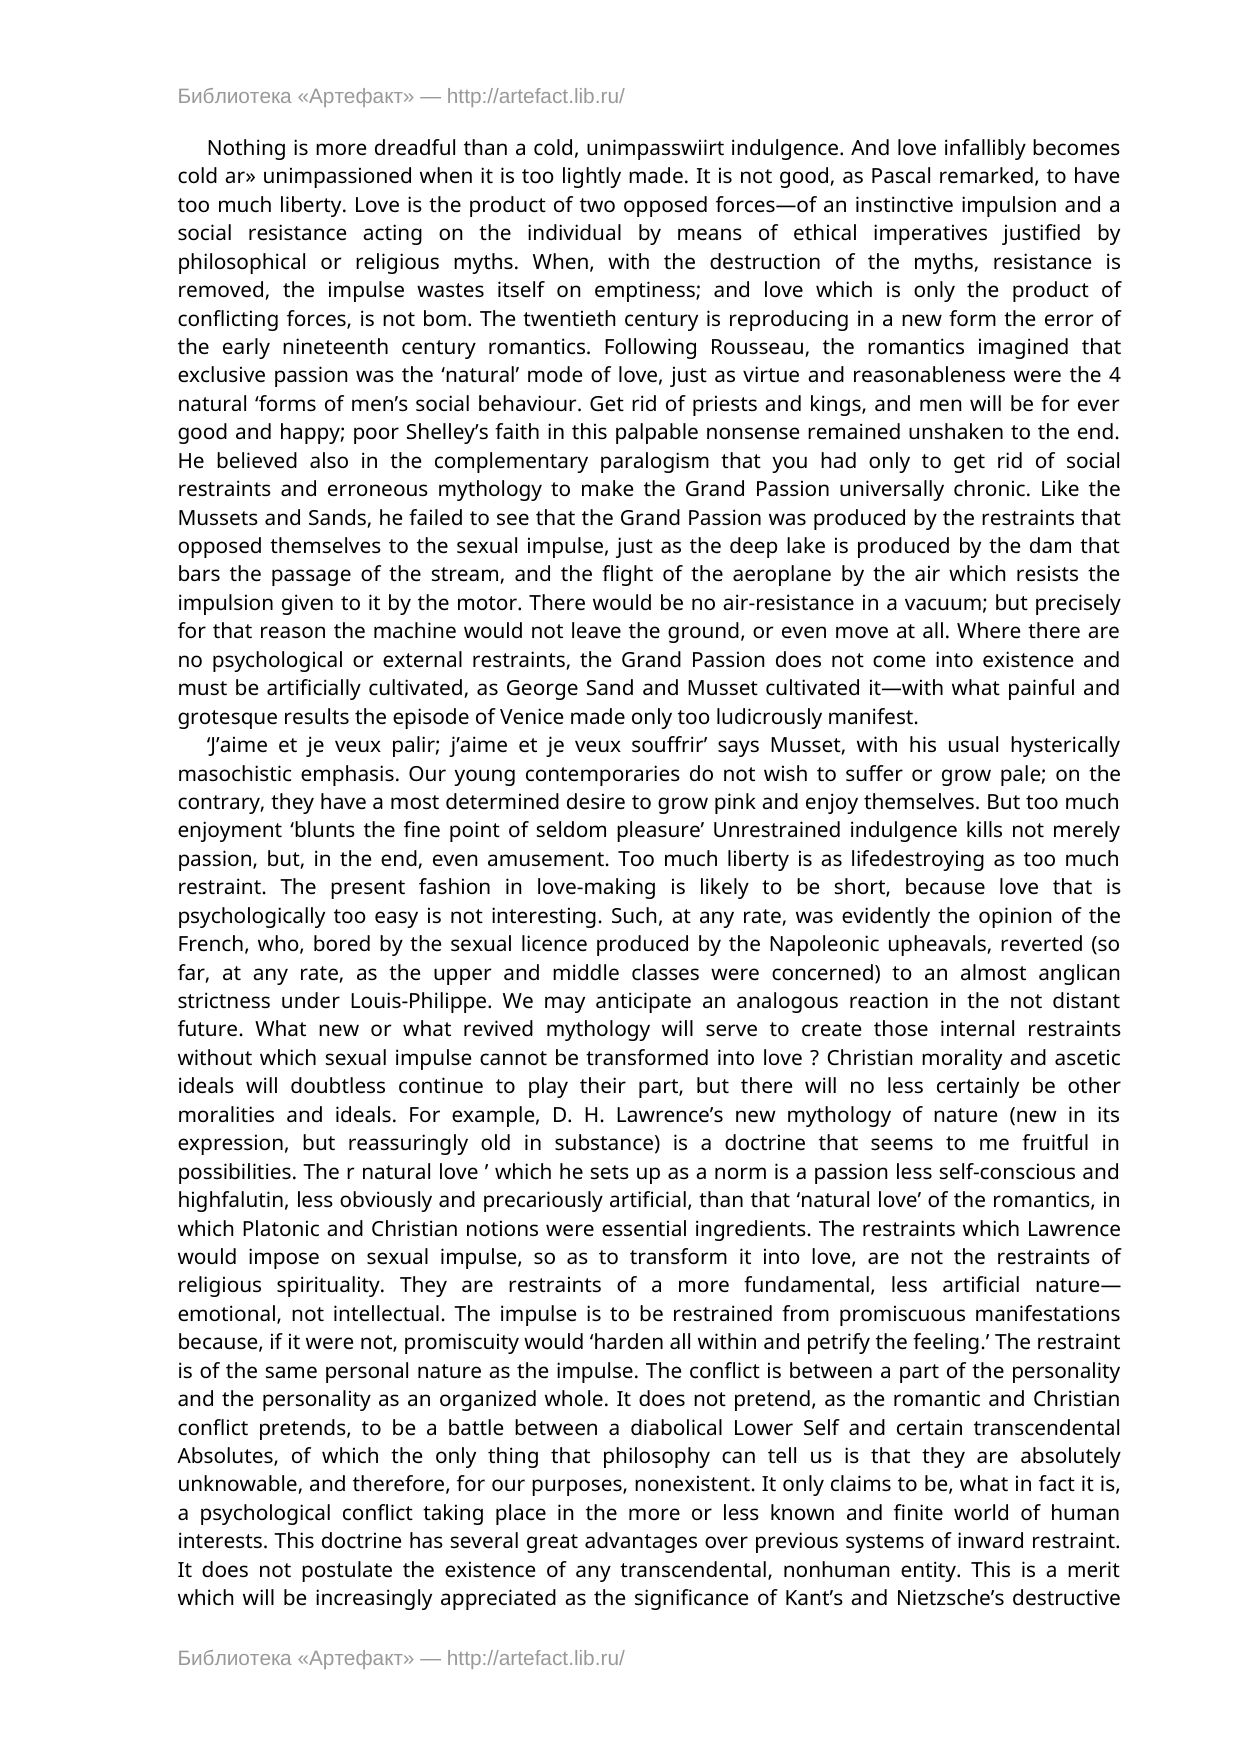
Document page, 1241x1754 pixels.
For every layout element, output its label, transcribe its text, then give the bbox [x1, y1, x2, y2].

text Nothing is more dreadful than a cold, unimpasswiirt indulgence. And love infallibly becomes cold ar» unimpassioned when it is too lightly made. It is not good, as Pascal remarked, to have too much liberty. Love is the product of two opposed forces—of an instinctive impulsion and a social resistance acting on the individual by means of ethical imperatives justified by philosophical or religious myths. When, with the destruction of the myths, resistance is removed, the impulse wastes itself on emptiness; and love which is only the product of conflicting forces, is not bom. The twentieth century is reproducing in a new form the error of the early nineteenth century romantics. Following Rousseau, the romantics imagined that exclusive passion was the ‘natural’ mode of love, just as virtue and reasonableness were the 4 natural ‘forms of men’s social behaviour. Get rid of priests and kings, and men will be for ever good and happy; poor Shelley’s faith in this palpable nonsense remained unshaken to the end. He believed also in the complementary paralogism that you had only to get rid of social restraints and erroneous mythology to make the Grand Passion universally chronic. Like the Mussets and Sands, he failed to see that the Grand Passion was produced by the restraints that opposed themselves to the sexual impulse, just as the deep lake is produced by the dam that bars the passage of the stream, and the flight of the aeroplane by the air which resists the impulsion given to it by the motor. There would be no air-resistance in a vacuum; but precisely for that reason the machine would not leave the ground, or even move at all. Where there are no psychological or external restraints, the Grand Passion does not come into existence and must be artificially cultivated, as George Sand and Musset cultivated it—with what painful and grotesque results the episode of Venice made only too ludicrously manifest. [177, 133, 1122, 730]
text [177, 730, 1122, 1612]
